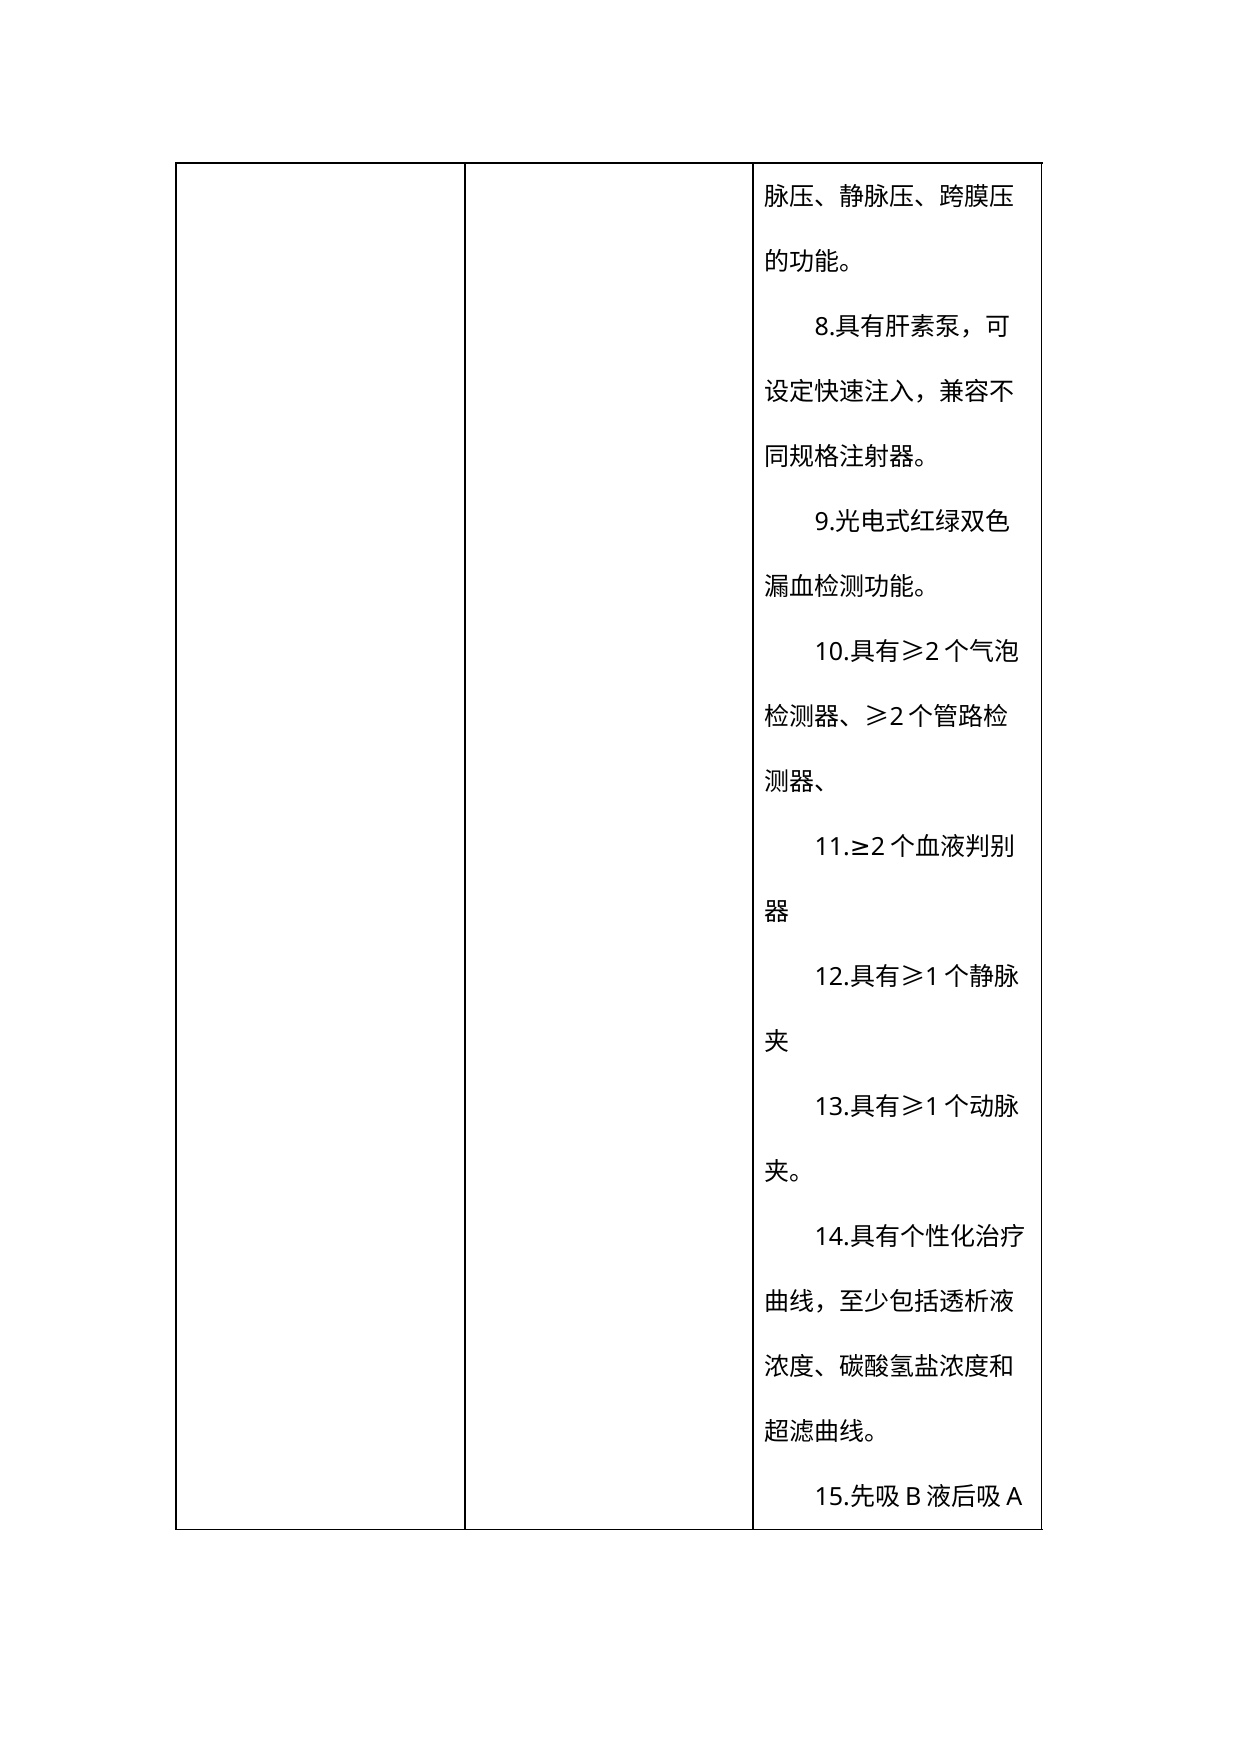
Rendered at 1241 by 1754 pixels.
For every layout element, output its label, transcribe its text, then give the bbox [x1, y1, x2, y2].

table_cell 1 [177, 164, 464, 1528]
table_cell [466, 164, 752, 1528]
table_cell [754, 164, 1041, 1528]
